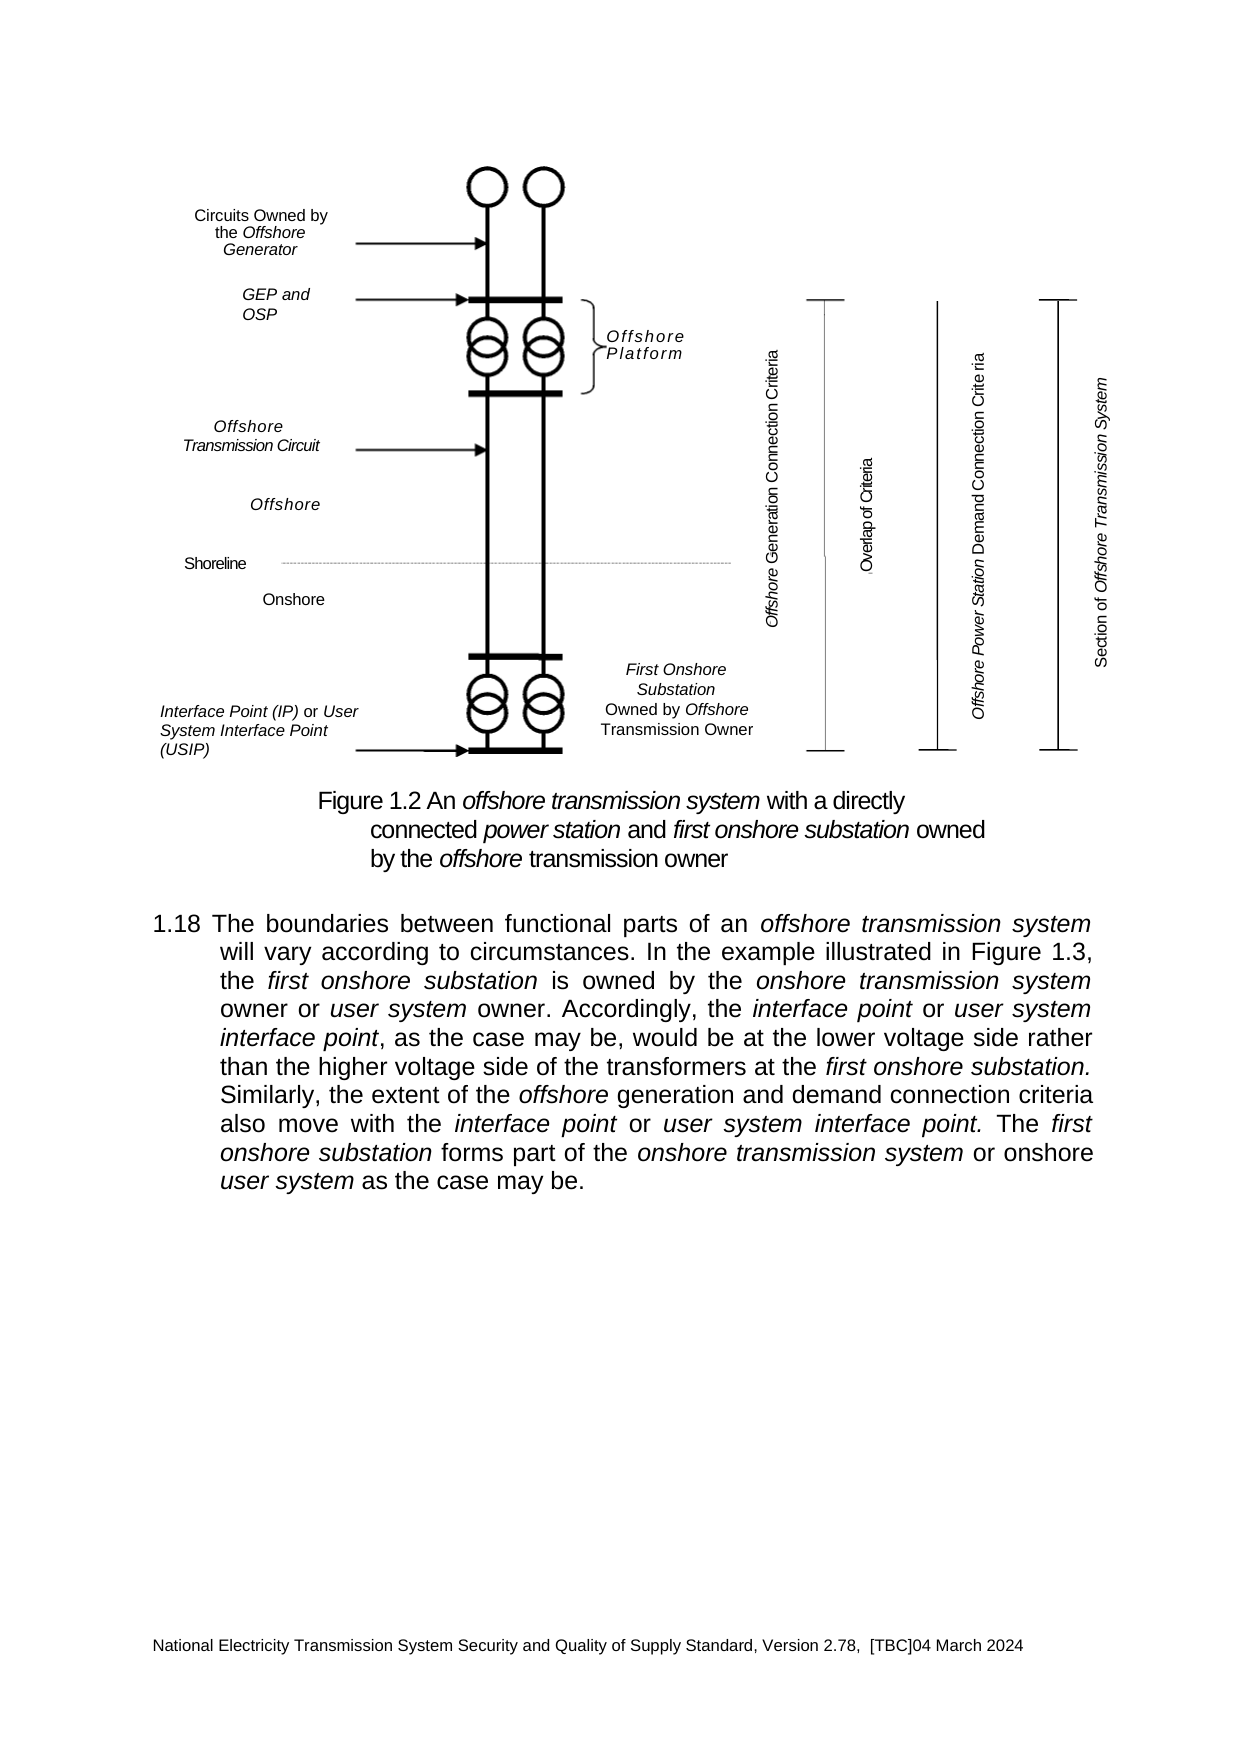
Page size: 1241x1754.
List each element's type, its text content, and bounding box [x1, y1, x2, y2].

picture [165, 166, 880, 761]
text 1.18 The boundaries between functional parts of an offshore transmission system will vary according to circumstances. In the example illustrated in Figure 1.3, the first onshore substation is owned by the onshore transmission system owner or user system owner. Accordingly, the interface point or user system interface point, as the case may be, would be at the lower voltage side rather than the higher voltage side of the transformers at the first onshore substation. Similarly, the extent of the offshore generation and demand connection criteria also move with the interface point or user system interface point. The first onshore substation forms part of the onshore transmission system or onshore user system as the case may be. [152, 909, 1094, 1196]
text Figure 1.2 An offshore transmission system with a directly connected power station and first onshore substation owned by the offshore transmission owner [317, 786, 1012, 873]
